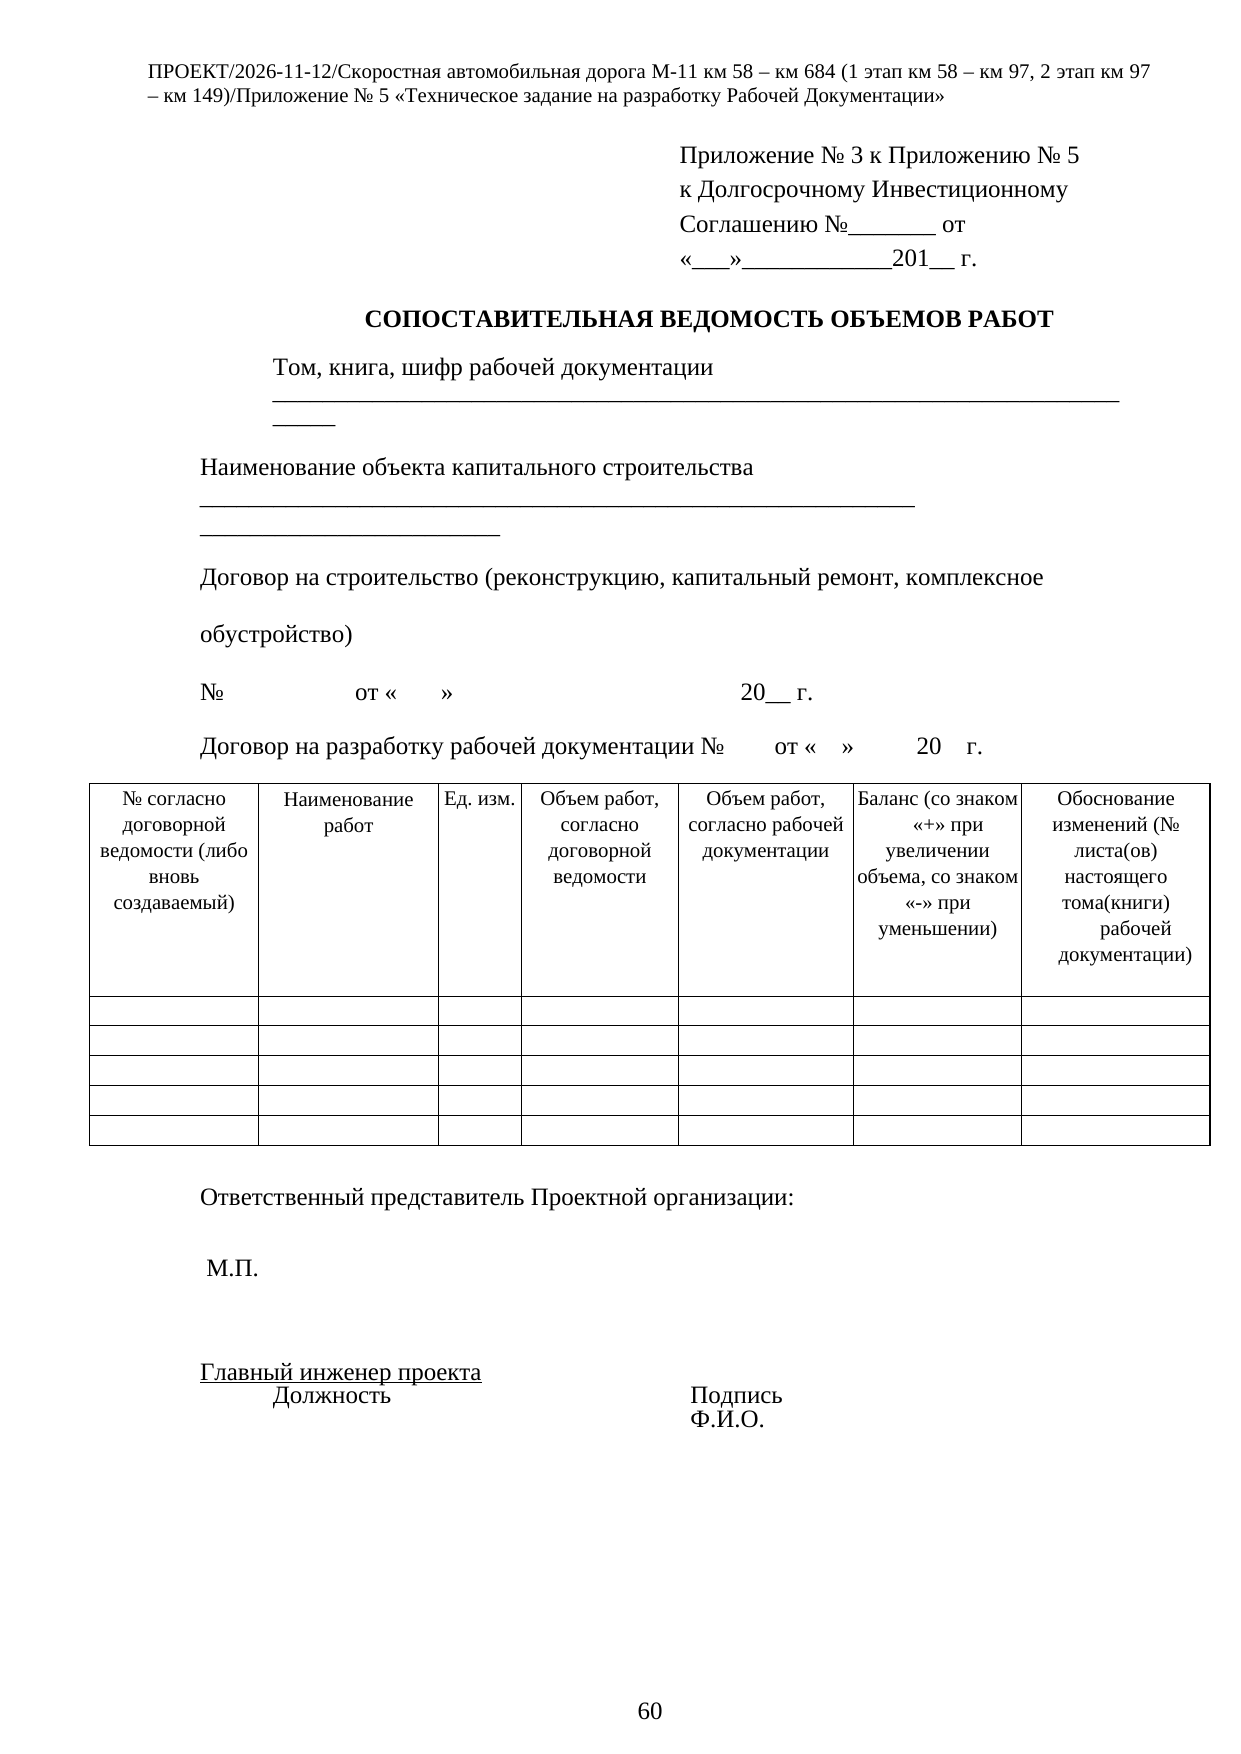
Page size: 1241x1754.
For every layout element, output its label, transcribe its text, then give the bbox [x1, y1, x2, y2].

table_cell [1022, 1026, 1209, 1055]
table_cell [522, 997, 678, 1025]
text Договор на строительство (реконструкцию, капитальный ремонт, комплексное обустройство) [200, 539, 1095, 654]
text М.П. [200, 1220, 1095, 1290]
table_cell [854, 1116, 1021, 1145]
table_cell [522, 1086, 678, 1115]
table_cell [259, 997, 438, 1025]
table_cell [679, 997, 853, 1025]
table_cell [854, 1086, 1021, 1115]
table_cell [854, 1056, 1021, 1085]
table_cell [90, 1026, 258, 1055]
table_cell [259, 1116, 438, 1145]
table_header Объем работ, согласно рабочей документации [679, 784, 853, 996]
table_cell [1022, 1086, 1209, 1115]
text Ответственный представитель Проектной организации: [200, 1149, 1095, 1220]
text Главный инженер проекта [200, 1361, 1152, 1385]
table_cell [679, 1056, 853, 1085]
table_cell [439, 1026, 521, 1055]
table_cell [522, 1116, 678, 1145]
table_cell [1022, 1056, 1209, 1085]
table_cell [854, 1026, 1021, 1055]
table_header № согласно договорной ведомости (либо вновь создаваемый) [90, 784, 258, 996]
text к Долгосрочному Инвестиционному Соглашению №_______ от «___»____________201__ г. [679, 170, 1095, 274]
table_cell [90, 1056, 258, 1085]
table_cell [439, 1086, 521, 1115]
text № от « » 20__ г. [200, 654, 1095, 711]
table_cell [522, 1056, 678, 1085]
table_header Ед. изм. [439, 784, 521, 996]
table_cell [439, 1116, 521, 1145]
table_cell [679, 1026, 853, 1055]
text Приложение № 3 к Приложению № 5 [679, 136, 1095, 170]
text Том, книга, шифр рабочей документации _____ [273, 356, 1152, 428]
table_header Обоснование изменений (№ листа(ов) настоящего тома(книги) рабочей документации) [1022, 784, 1209, 996]
text Должность Подпись Ф.И.О. [273, 1385, 1152, 1433]
table_cell [854, 997, 1021, 1025]
table_cell [90, 997, 258, 1025]
text Наименование объекта капитального строительства ________________________ [200, 452, 1095, 539]
table_cell [679, 1086, 853, 1115]
table_cell [522, 1026, 678, 1055]
table_cell [1022, 997, 1209, 1025]
table_header Наименование работ [259, 784, 438, 996]
table_header Объем работ, согласно договорной ведомости [522, 784, 678, 996]
table_cell [90, 1086, 258, 1115]
text Договор на разработку рабочей документации № от « » 20 г. [200, 735, 1152, 759]
text СОПОСТАВИТЕЛЬНАЯ ВЕДОМОСТЬ ОБЪЕМОВ РАБОТ [364, 308, 1152, 332]
table_cell [259, 1086, 438, 1115]
table_cell [259, 1026, 438, 1055]
table_cell [259, 1056, 438, 1085]
table_cell [90, 1116, 258, 1145]
table_cell [679, 1116, 853, 1145]
table_header Баланс (со знаком «+» при увеличении объема, со знаком «-» при уменьшении) [854, 784, 1021, 996]
table_cell [439, 1056, 521, 1085]
table_cell [1022, 1116, 1209, 1145]
table_cell [439, 997, 521, 1025]
